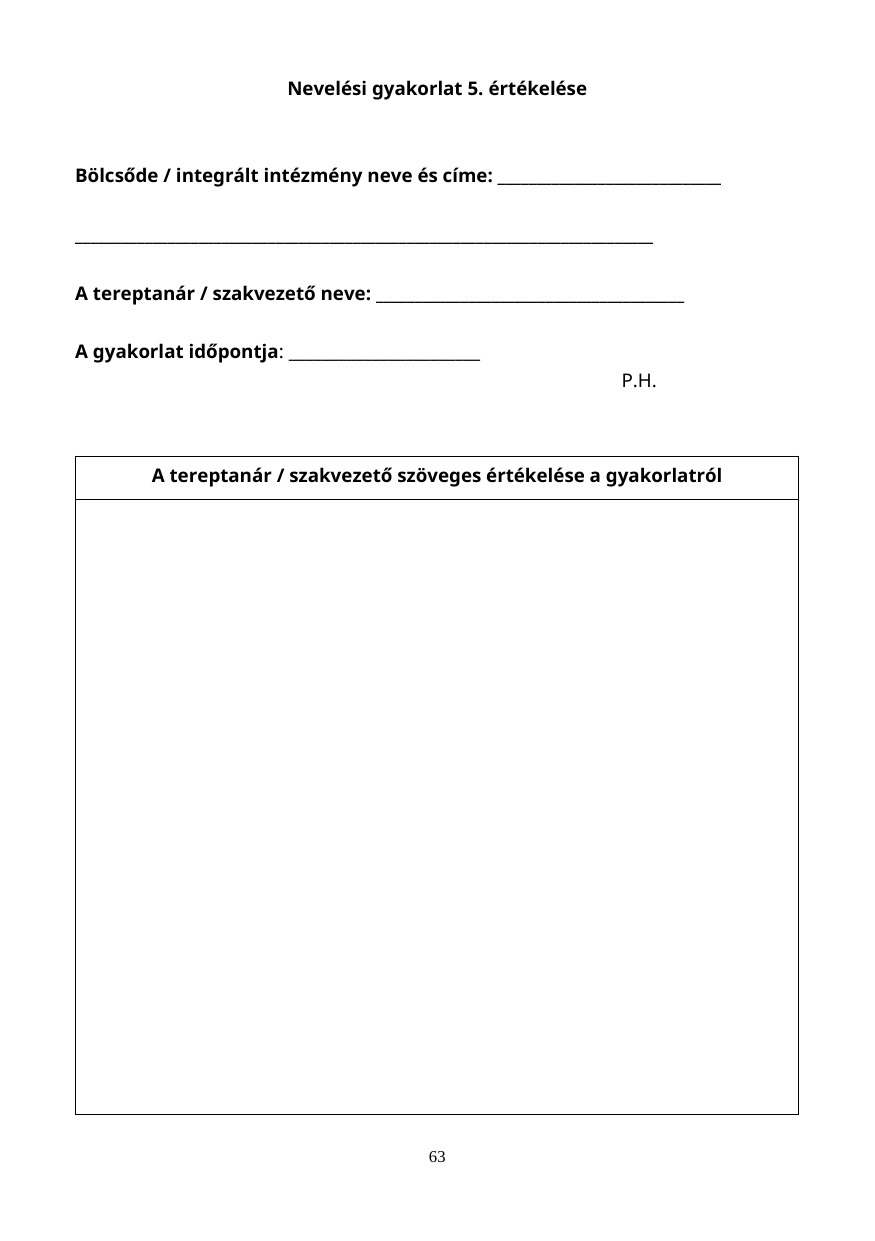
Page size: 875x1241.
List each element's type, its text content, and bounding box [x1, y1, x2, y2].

text Bölcsőde / integrált intézmény neve és címe: _____________________________ [75, 163, 799, 188]
table_cell [76, 500, 798, 1114]
text P.H. [75, 368, 799, 393]
text ___________________________________________________________________________ [75, 221, 799, 247]
text Nevelési gyakorlat 5. értékelése [75, 75, 799, 101]
text A gyakorlat időpontja: _______________________ [75, 338, 799, 364]
table_header A tereptanár / szakvezető szöveges értékelése a gyakorlatról [76, 457, 798, 499]
text A tereptanár / szakvezető neve: ________________________________________ [75, 280, 799, 305]
